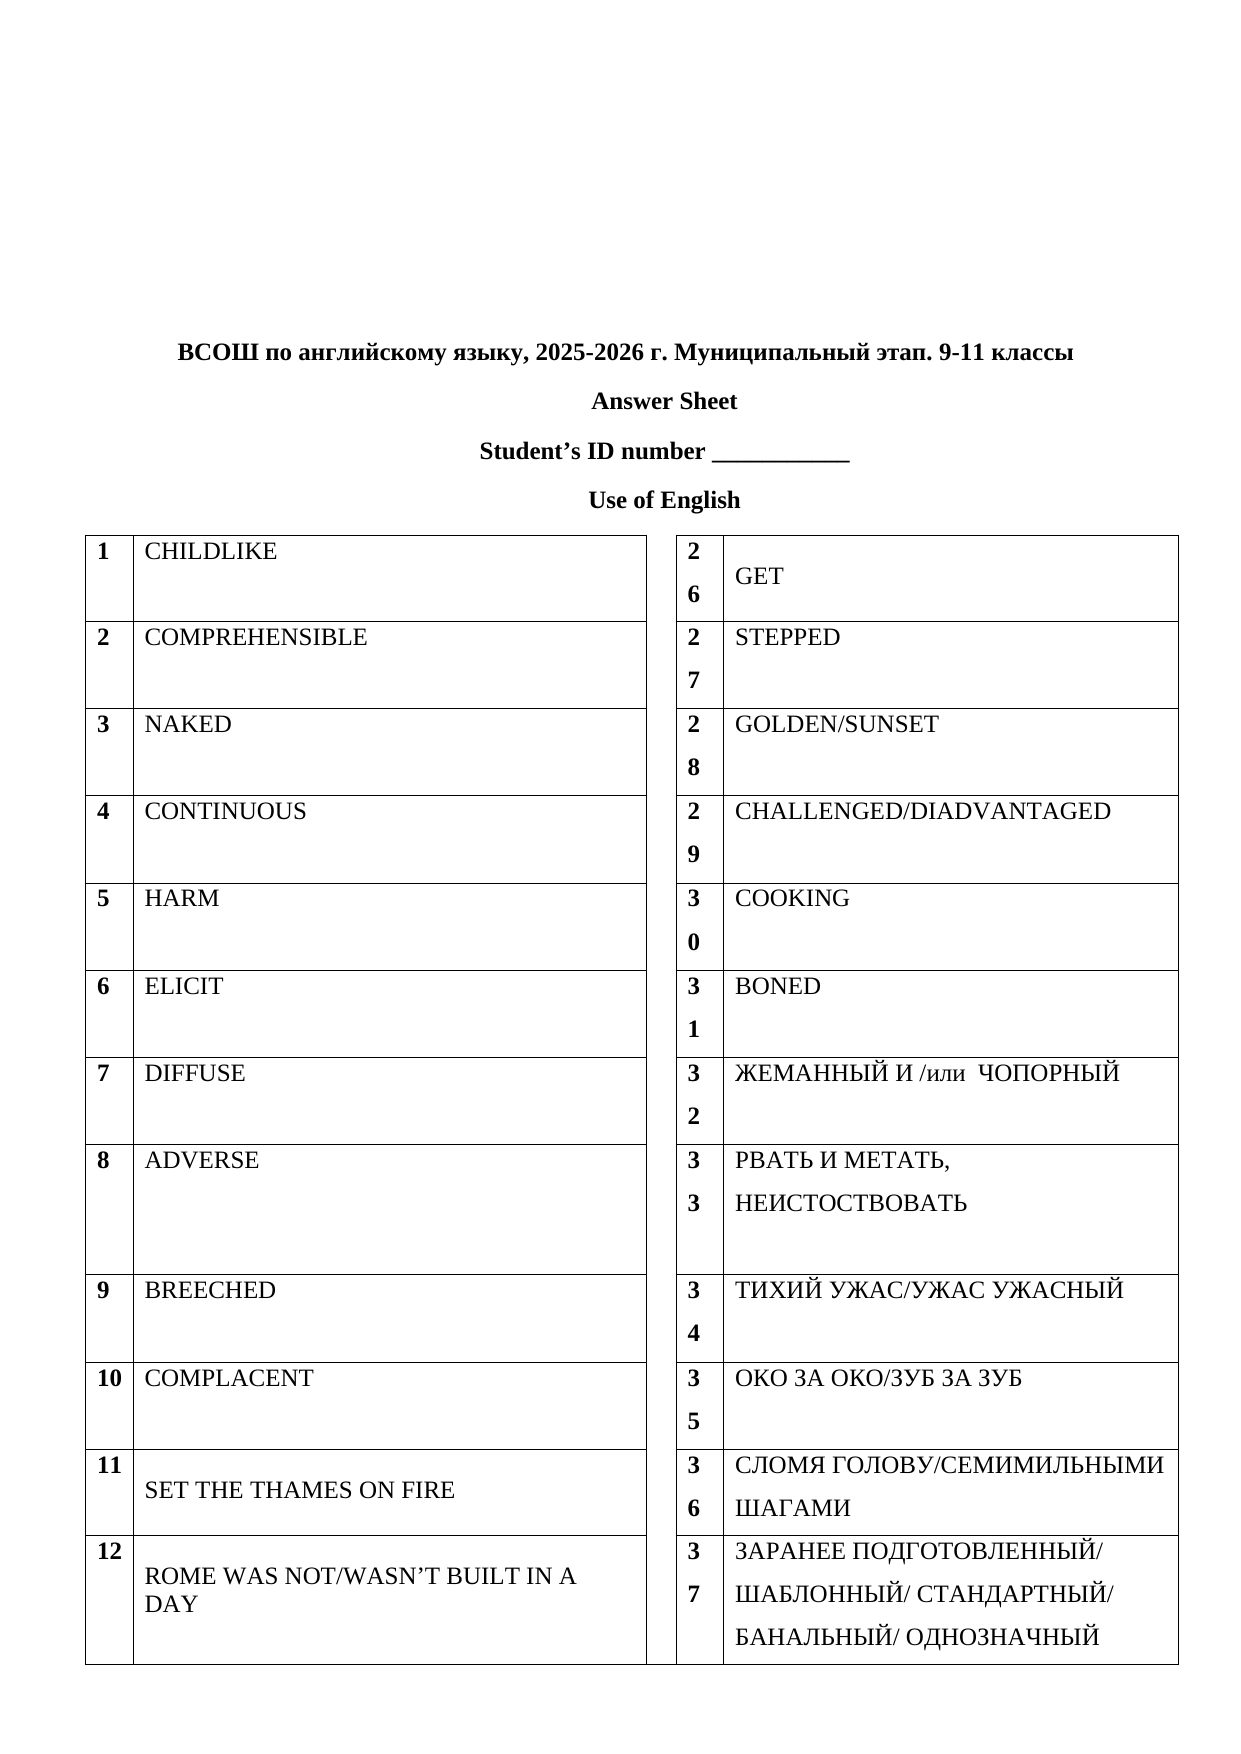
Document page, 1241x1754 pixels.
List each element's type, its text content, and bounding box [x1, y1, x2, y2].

table_header 26 [677, 536, 723, 621]
table_cell 37 [677, 1536, 723, 1664]
table_cell 31 [677, 971, 723, 1057]
table_cell 34 [677, 1275, 723, 1362]
table_cell ROME WAS NOT/WASN’T BUILT IN A DAY [134, 1536, 646, 1664]
table_cell 12 [86, 1536, 133, 1664]
table_cell 9 [86, 1275, 133, 1362]
table_cell 7 [86, 1058, 133, 1144]
table_cell 11 [86, 1450, 133, 1535]
table_cell ЖЕМАННЫЙ И /или ЧОПОРНЫЙ [724, 1058, 1178, 1144]
table_cell ТИХИЙ УЖАС/УЖАС УЖАСНЫЙ [724, 1275, 1178, 1362]
table_cell ELICIT [134, 971, 646, 1057]
table_header GET [724, 536, 1178, 621]
table_cell РВАТЬ И МЕТАТЬ, НЕИСТОСТВОВАТЬ [724, 1145, 1178, 1274]
table_cell 30 [677, 884, 723, 970]
table_cell 29 [677, 796, 723, 882]
table_cell HARM [134, 884, 646, 970]
table_cell 3 [86, 709, 133, 795]
text Student’s ID number ___________ [177, 436, 1152, 464]
table_cell 10 [86, 1363, 133, 1449]
table_cell ЗАРАНЕЕ ПОДГОТОВЛЕННЫЙ/ ШАБЛОННЫЙ/ СТАНДАРТНЫЙ/ БАНАЛЬНЫЙ/ ОДНОЗНАЧНЫЙ [724, 1536, 1178, 1664]
text Answer Sheet [177, 386, 1152, 415]
table_cell COOKING [724, 884, 1178, 970]
table_cell 6 [86, 971, 133, 1057]
table_cell 35 [677, 1363, 723, 1449]
table_cell 32 [677, 1058, 723, 1144]
table_header 1 [86, 536, 133, 621]
table_cell DIFFUSE [134, 1058, 646, 1144]
table_cell SET THE THAMES ON FIRE [134, 1450, 646, 1535]
table_cell 8 [86, 1145, 133, 1274]
table_cell ОКО ЗА ОКО/ЗУБ ЗА ЗУБ [724, 1363, 1178, 1449]
table_cell 27 [677, 622, 723, 708]
table_cell 4 [86, 796, 133, 882]
table_cell ADVERSE [134, 1145, 646, 1274]
table_cell COMPLACENT [134, 1363, 646, 1449]
table_cell СЛОМЯ ГОЛОВУ/СЕМИМИЛЬНЫМИ ШАГАМИ [724, 1450, 1178, 1535]
table_cell STEPPED [724, 622, 1178, 708]
table_header [647, 535, 676, 1664]
table_cell BREECHED [134, 1275, 646, 1362]
table_cell 5 [86, 884, 133, 970]
table_header CHILDLIKE [134, 536, 646, 621]
table_cell CONTINUOUS [134, 796, 646, 882]
table_cell COMPREHENSIBLE [134, 622, 646, 708]
table_cell 28 [677, 709, 723, 795]
table_cell NAKED [134, 709, 646, 795]
text Use of English [177, 485, 1152, 514]
table_cell 2 [86, 622, 133, 708]
table_cell 36 [677, 1450, 723, 1535]
text ВСОШ по английскому языку, 2025-2026 г. Муниципальный этап. 9-11 классы [177, 337, 1152, 365]
table_cell GOLDEN/SUNSET [724, 709, 1178, 795]
table_cell 33 [677, 1145, 723, 1274]
table_cell BONED [724, 971, 1178, 1057]
table_cell CHALLENGED/DIADVANTAGED [724, 796, 1178, 882]
